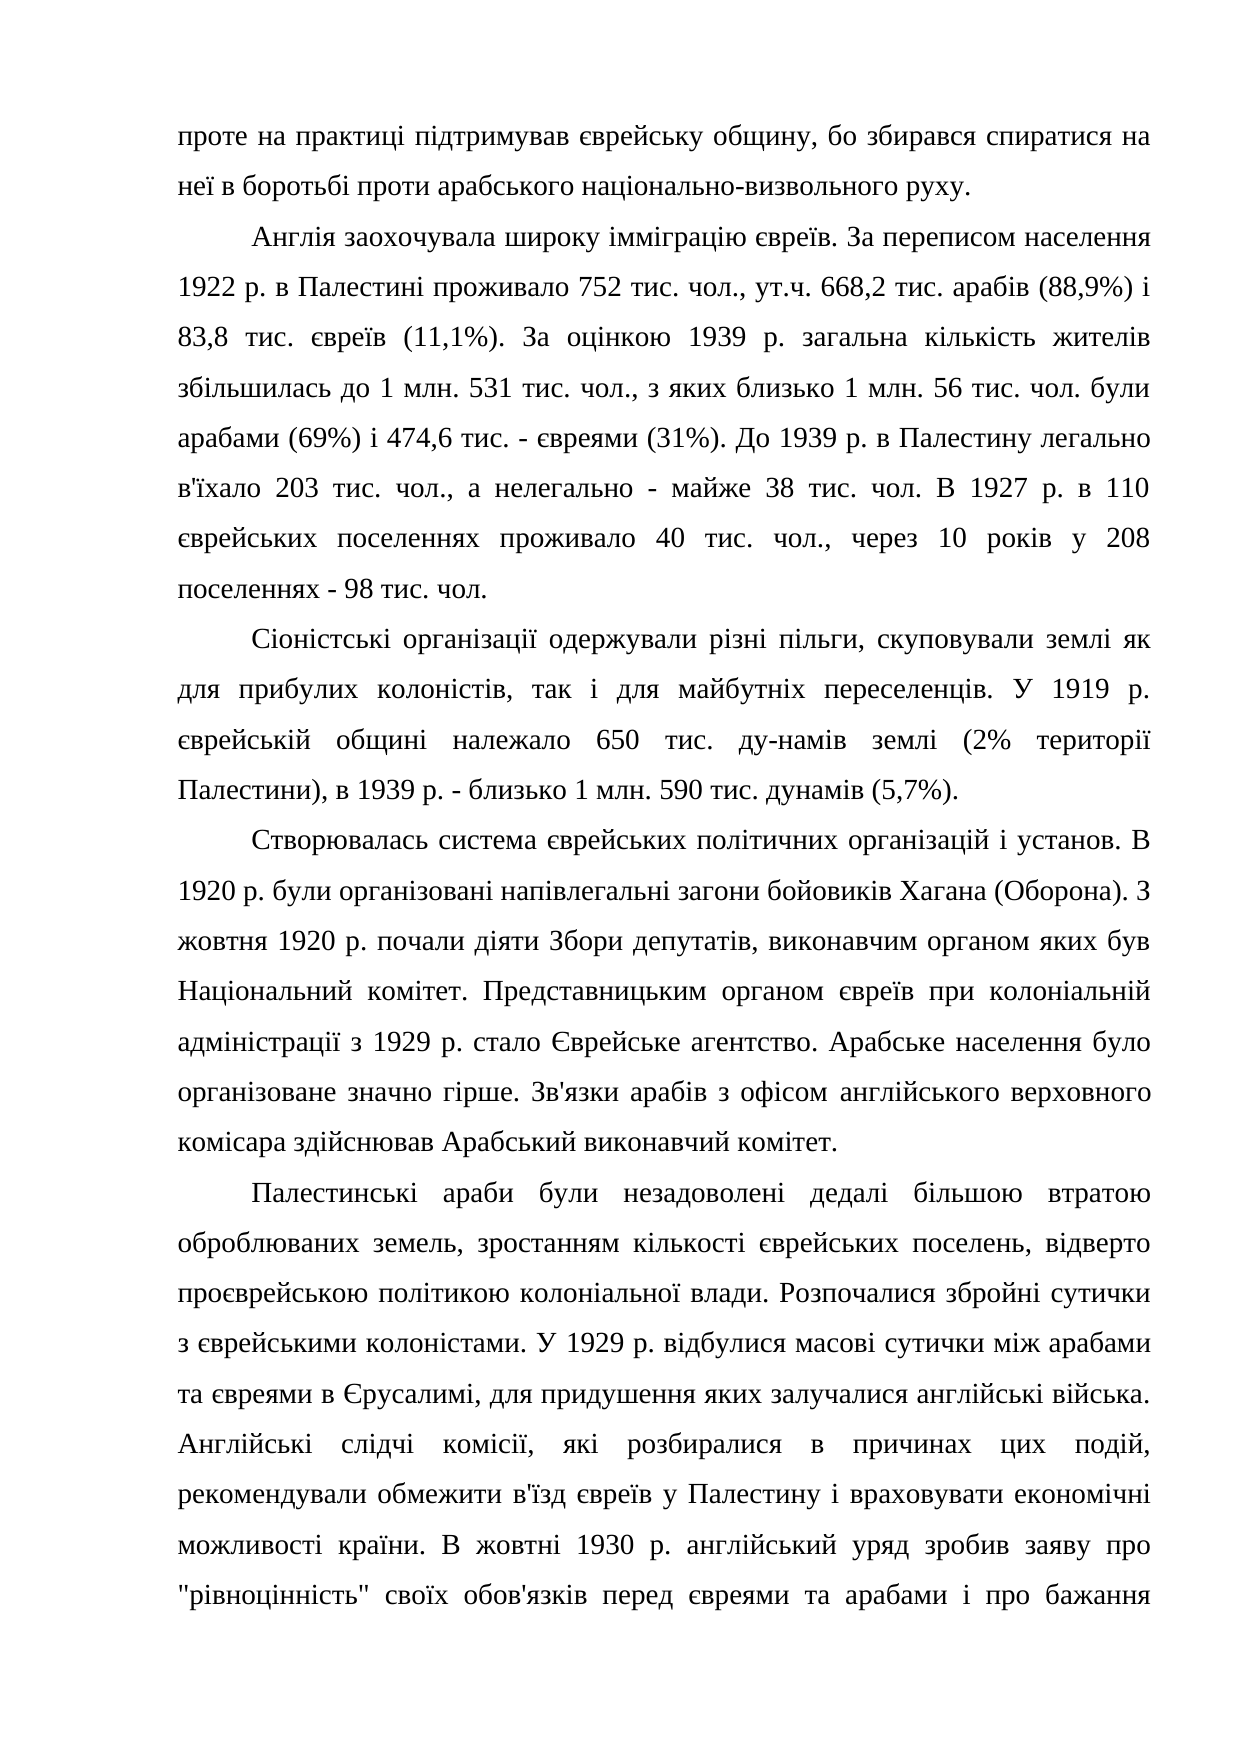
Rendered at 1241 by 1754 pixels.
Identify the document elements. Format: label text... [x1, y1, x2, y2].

text Створювалась система єврейських політичних організацій і установ. В 1920 р. були організовані напівлегальні загони бойовиків Хагана (Оборона). З жовтня 1920 р. почали діяти Збори депутатів, виконавчим органом яких був Національний комітет. Представницьким органом євреїв при колоніальній адміністрації з 1929 р. стало Єврейське агентство. Арабське населення було організоване значно гірше. Зв'язки арабів з офісом англійського верховного комісара здійснював Арабський виконавчий комітет. [177, 822, 1152, 1158]
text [177, 118, 1152, 202]
text Англія заохочувала широку імміграцію євреїв. За переписом населення 1922 р. в Палестині проживало 752 тис. чол., ут.ч. 668,2 тис. арабів (88,9%) і 83,8 тис. євреїв (11,1%). За оцінкою 1939 р. загальна кількість жителів збільшилась до 1 млн. 531 тис. чол., з яких близько 1 млн. 56 тис. чол. були арабами (69%) і 474,6 тис. - євреями (31%). До 1939 р. в Палестину легально в'їхало 203 тис. чол., а нелегально - майже 38 тис. чол. В 1927 р. в 110 єврейських поселеннях проживало 40 тис. чол., через 10 років у 208 поселеннях - 98 тис. чол. [177, 219, 1152, 604]
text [177, 1175, 1152, 1611]
text Сіоністські організації одержували різні пільги, скуповували землі як для прибулих колоністів, так і для майбутніх переселенців. У 1919 р. єврейській общині належало 650 тис. ду-намів землі (2% території Палестини), в 1939 р. - близько 1 млн. 590 тис. дунамів (5,7%). [177, 621, 1152, 806]
